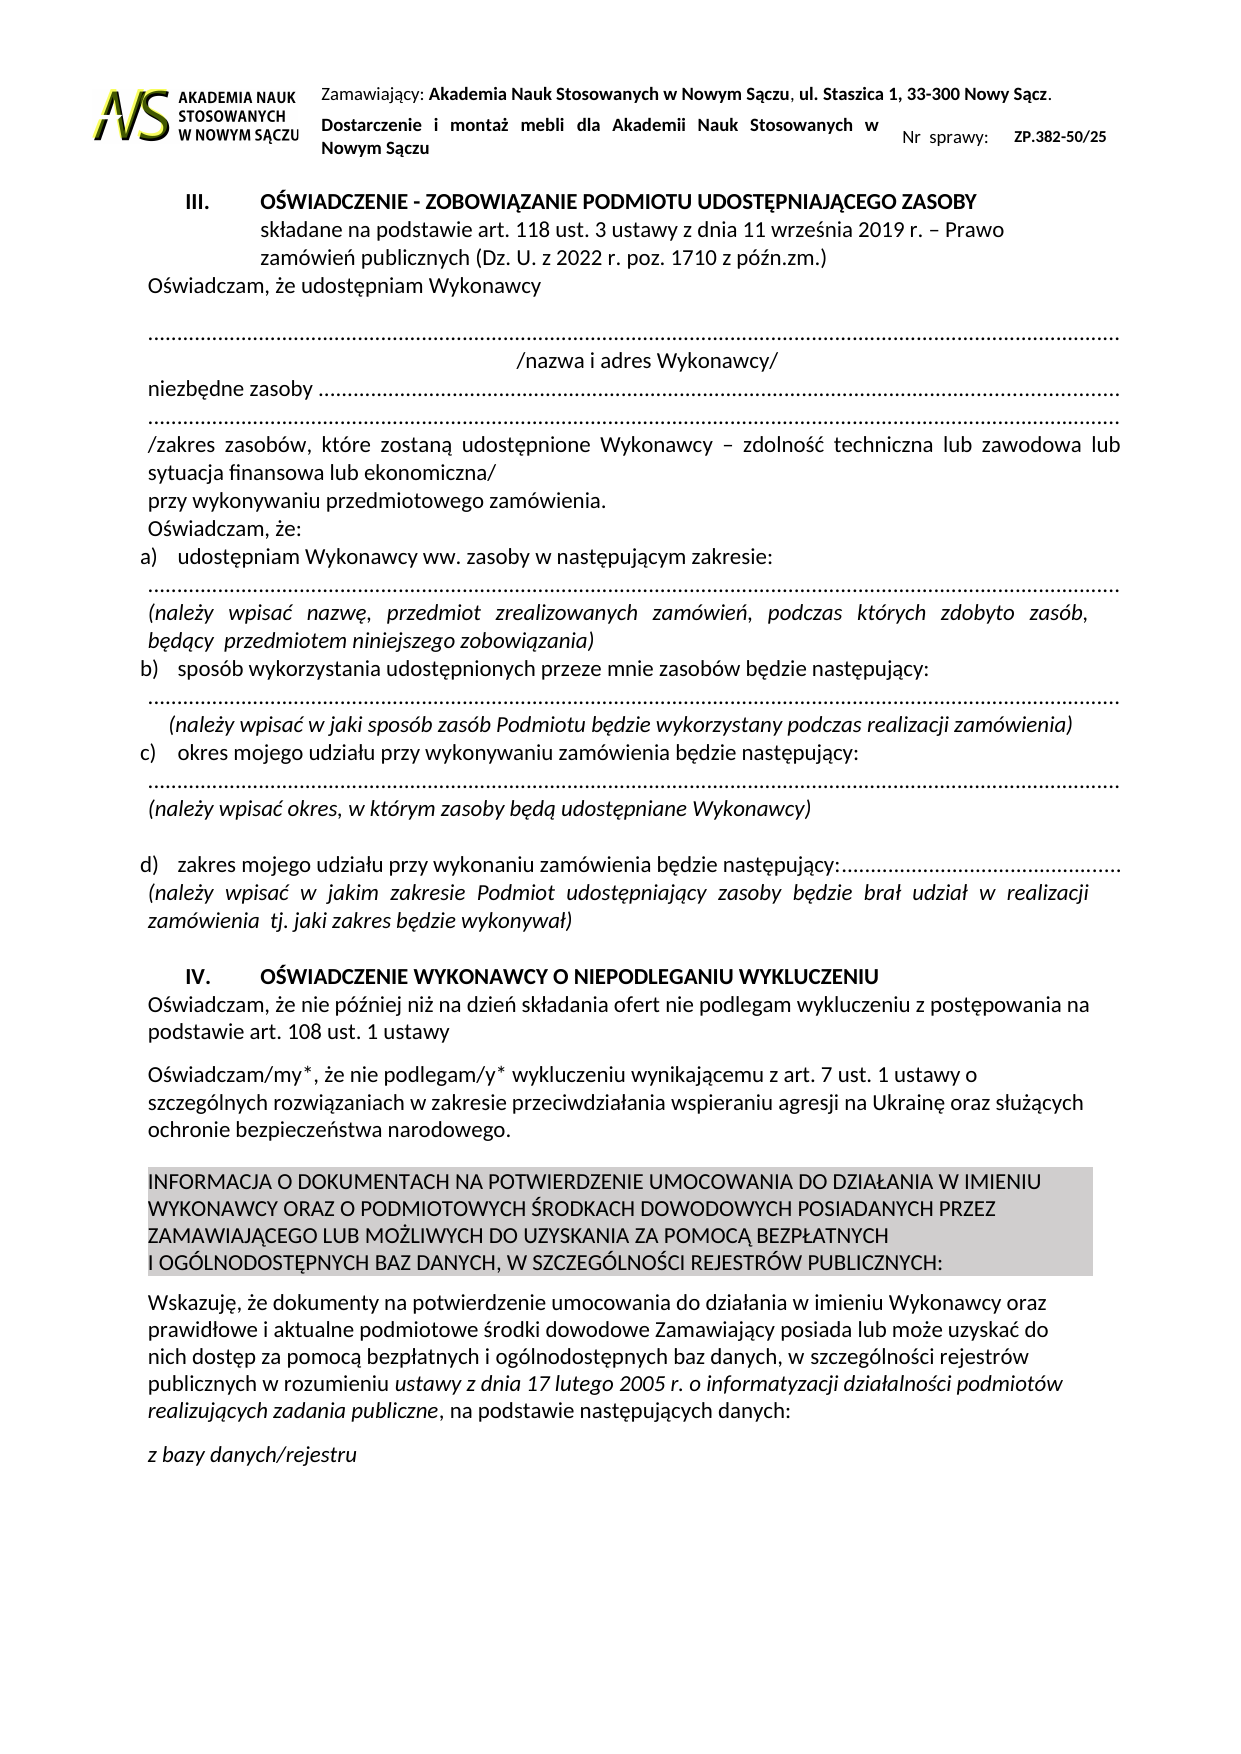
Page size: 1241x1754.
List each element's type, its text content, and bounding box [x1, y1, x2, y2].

picture [92, 89, 299, 144]
list zakres mojego udziału przy wykonaniu zamówienia będzie następujący: [140, 850, 1122, 878]
text /zakres zasobów, które zostaną udostępnione Wykonawcy – zdolność techniczna lub zawodowa lub sytuacja finansowa lub ekonomiczna/ [148, 430, 1122, 486]
list okres mojego udziału przy wykonywaniu zamówienia będzie następujący: [140, 738, 1093, 766]
list udostępniam Wykonawcy ww. zasoby w następującym zakresie: [140, 542, 1093, 570]
text Oświadczam/my*, że nie podlegam/y* wykluczeniu wynikającemu z art. 7 ust. 1 ustawy o szczególnych rozwiązaniach w zakresie przeciwdziałania wspieraniu agresji na Ukrainę oraz służących ochronie bezpieczeństwa narodowego. [148, 1061, 1093, 1142]
text /nazwa i adres Wykonawcy/ [148, 346, 1128, 374]
text (należy wpisać w jakim zakresie Podmiot udostępniający zasoby będzie brał udział w realizacji zamówienia tj. jaki zakres będzie wykonywał) [148, 878, 1093, 934]
list OŚWIADCZENIE - ZOBOWIĄZANIE PODMIOTU UDOSTĘPNIAJĄCEGO ZASOBY składane na podstawie art. 118 ust. 3 ustawy z dnia 11 września 2019 r. – Prawo zamówień publicznych (Dz. U. z 2022 r. poz. 1710 z późn.zm.) [185, 187, 1035, 271]
text Wskazuję, że dokumenty na potwierdzenie umocowania do działania w imieniu Wykonawcy oraz prawidłowe i aktualne podmiotowe środki dowodowe Zamawiający posiada lub może uzyskać do nich dostęp za pomocą bezpłatnych i ogólnodostępnych baz danych, w szczególności rejestrów publicznych w rozumieniu ustawy z dnia 17 lutego 2005 r. o informatyzacji działalności podmiotów realizujących zadania publiczne, na podstawie następujących danych: [148, 1288, 1093, 1424]
text (należy wpisać nazwę, przedmiot zrealizowanych zamówień, podczas których zdobyto zasób, będący przedmiotem niniejszego zobowiązania) [148, 598, 1093, 654]
text z bazy danych/rejestru [148, 1440, 1093, 1467]
text przy wykonywaniu przedmiotowego zamówienia. [148, 486, 1128, 514]
text Oświadczam, że udostępniam Wykonawcy [148, 271, 1093, 299]
text niezbędne zasoby [148, 374, 1128, 402]
text INFORMACJA O DOKUMENTACH NA POTWIERDZENIE UMOCOWANIA DO DZIAŁANIA W IMIENIU WYKONAWCY ORAZ O PODMIOTOWYCH ŚRODKACH DOWODOWYCH POSIADANYCH PRZEZ ZAMAWIAJĄCEGO LUB MOŻLIWYCH DO UZYSKANIA ZA POMOCĄ BEZPŁATNYCH I OGÓLNODOSTĘPNYCH BAZ DANYCH, W SZCZEGÓLNOŚCI REJESTRÓW PUBLICZNYCH: [148, 1167, 1093, 1276]
text (należy wpisać w jaki sposób zasób Podmiotu będzie wykorzystany podczas realizacji zamówienia) [148, 710, 1093, 738]
list sposób wykorzystania udostępnionych przeze mnie zasobów będzie następujący: [140, 654, 1093, 682]
list OŚWIADCZENIE WYKONAWCY O NIEPODLEGANIU WYKLUCZENIU [185, 962, 1035, 990]
text Oświadczam, że: [148, 514, 1128, 542]
text Oświadczam, że nie później niż na dzień składania ofert nie podlegam wykluczeniu z postępowania na podstawie art. 108 ust. 1 ustawy [148, 990, 1093, 1044]
text (należy wpisać okres, w którym zasoby będą udostępniane Wykonawcy) [148, 794, 1093, 822]
